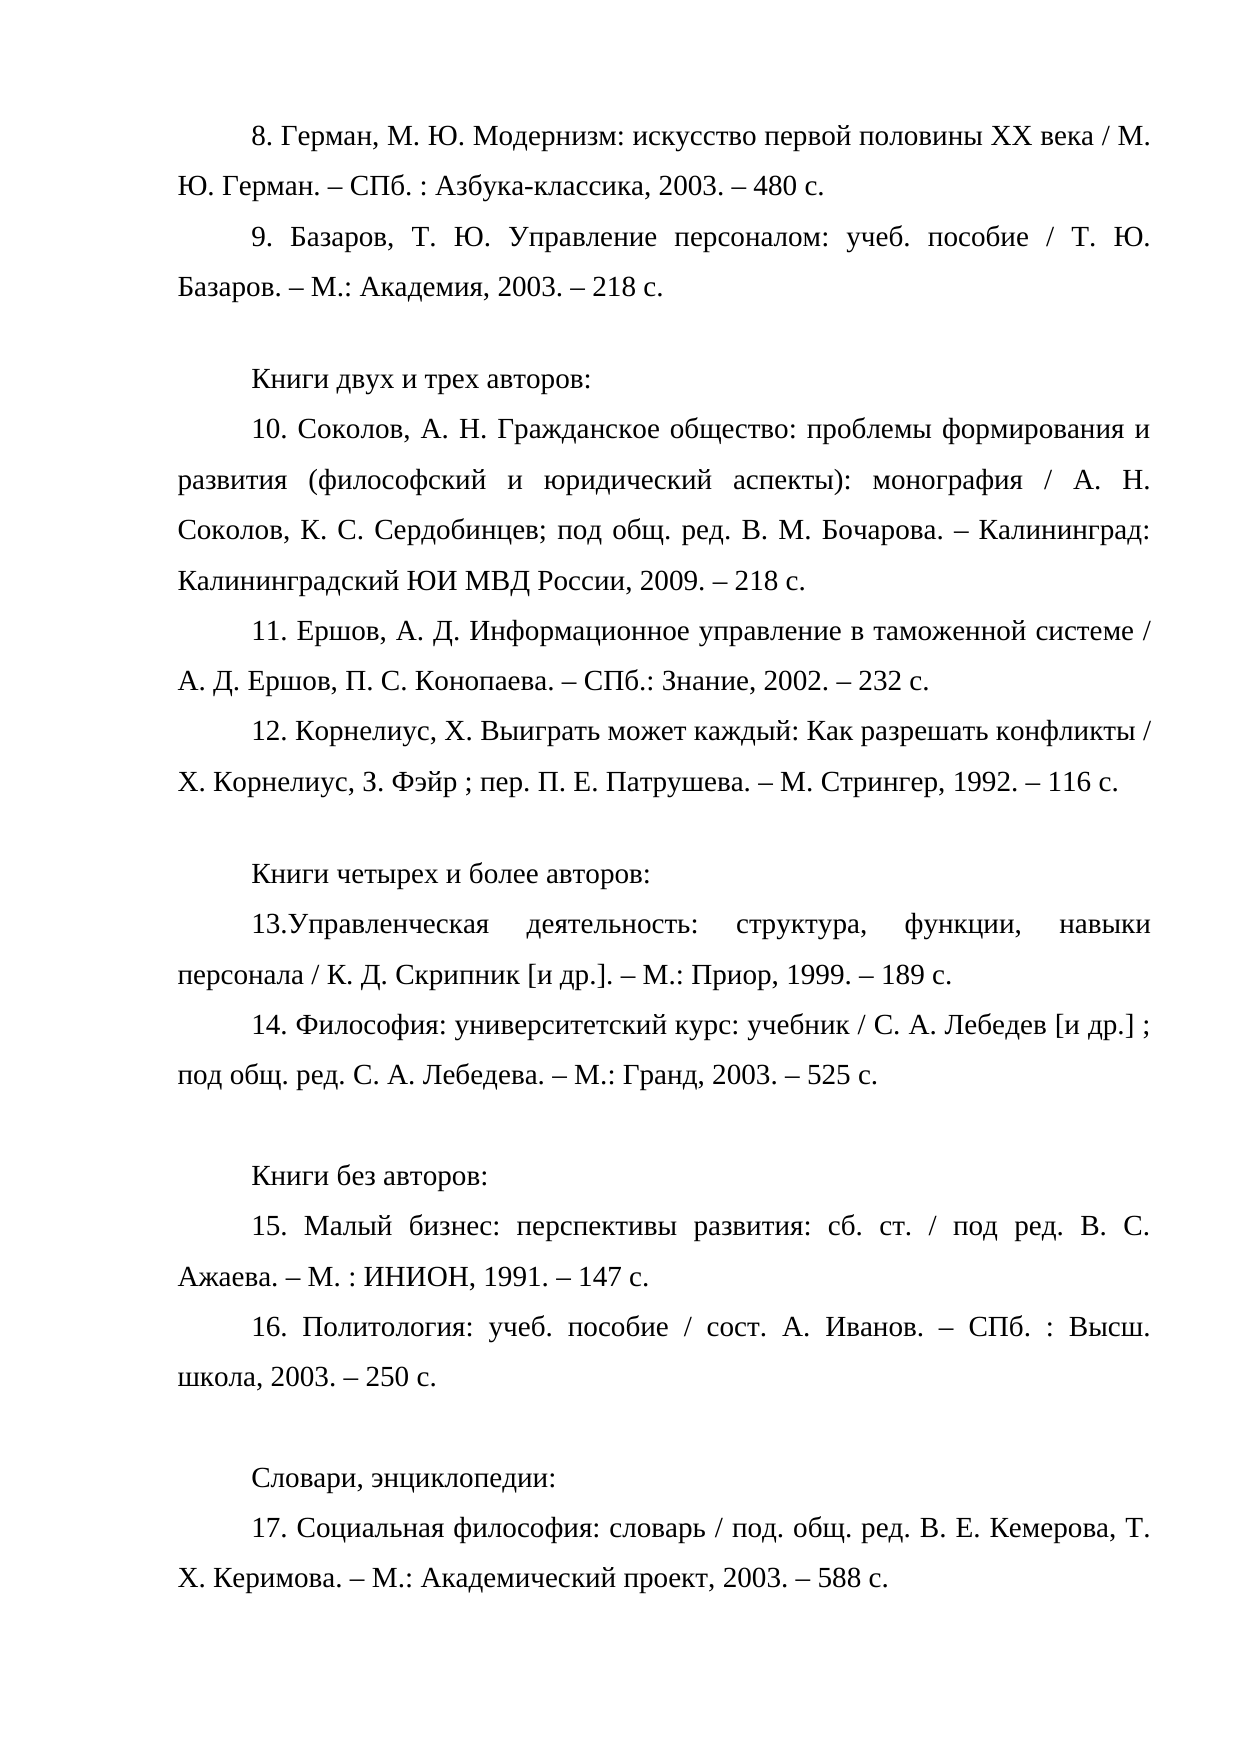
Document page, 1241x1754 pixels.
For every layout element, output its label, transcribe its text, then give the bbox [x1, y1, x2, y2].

text Книги четырех и более авторов: [177, 856, 1152, 890]
text 11. Ершов, А. Д. Информационное управление в таможенной системе / А. Д. Ершов, П. С. Конопаева. – СПб.: Знание, 2002. – 232 с. [177, 613, 1152, 697]
text Словари, энциклопедии: [177, 1460, 1152, 1493]
text Книги без авторов: [177, 1158, 1152, 1192]
text 10. Соколов, А. Н. Гражданское общество: проблемы формирования и развития (философский и юридический аспекты): монография / А. Н. Соколов, К. С. Сердобинцев; под общ. ред. В. М. Бочарова. – Калининград: Калининградский ЮИ МВД России, 2009. – 218 с. [177, 412, 1152, 596]
text 8. Герман, М. Ю. Модернизм: искусство первой половины XX века / М. Ю. Герман. – СПб. : Азбука-классика, 2003. – 480 с. [177, 118, 1152, 202]
text 14. Философия: университетский курс: учебник / С. А. Лебедев [и др.] ; под общ. ред. С. А. Лебедева. – М.: Гранд, 2003. – 525 с. [177, 1007, 1152, 1091]
text 13.Управленческая деятельность: структура, функции, навыки персонала / К. Д. Скрипник [и др.]. – М.: Приор, 1999. – 189 с. [177, 906, 1152, 990]
text 17. Социальная философия: словарь / под. общ. ред. В. Е. Кемерова, Т. Х. Керимова. – М.: Академический проект, 2003. – 588 с. [177, 1510, 1152, 1594]
text 15. Малый бизнес: перспективы развития: сб. ст. / под ред. В. С. Ажаева. – М. : ИНИОН, 1991. – 147 с. [177, 1208, 1152, 1292]
text 16. Политология: учеб. пособие / сост. А. Иванов. – СПб. : Высш. школа, 2003. – 250 с. [177, 1309, 1152, 1393]
text 12. Корнелиус, Х. Выиграть может каждый: Как разрешать конфликты / Х. Корнелиус, З. Фэйр ; пер. П. Е. Патрушева. – М. Стрингер, 1992. – 116 с. [177, 713, 1152, 797]
text 9. Базаров, Т. Ю. Управление персоналом: учеб. пособие / Т. Ю. Базаров. – М.: Академия, 2003. – 218 с. [177, 219, 1152, 303]
text Книги двух и трех авторов: [177, 361, 1152, 395]
